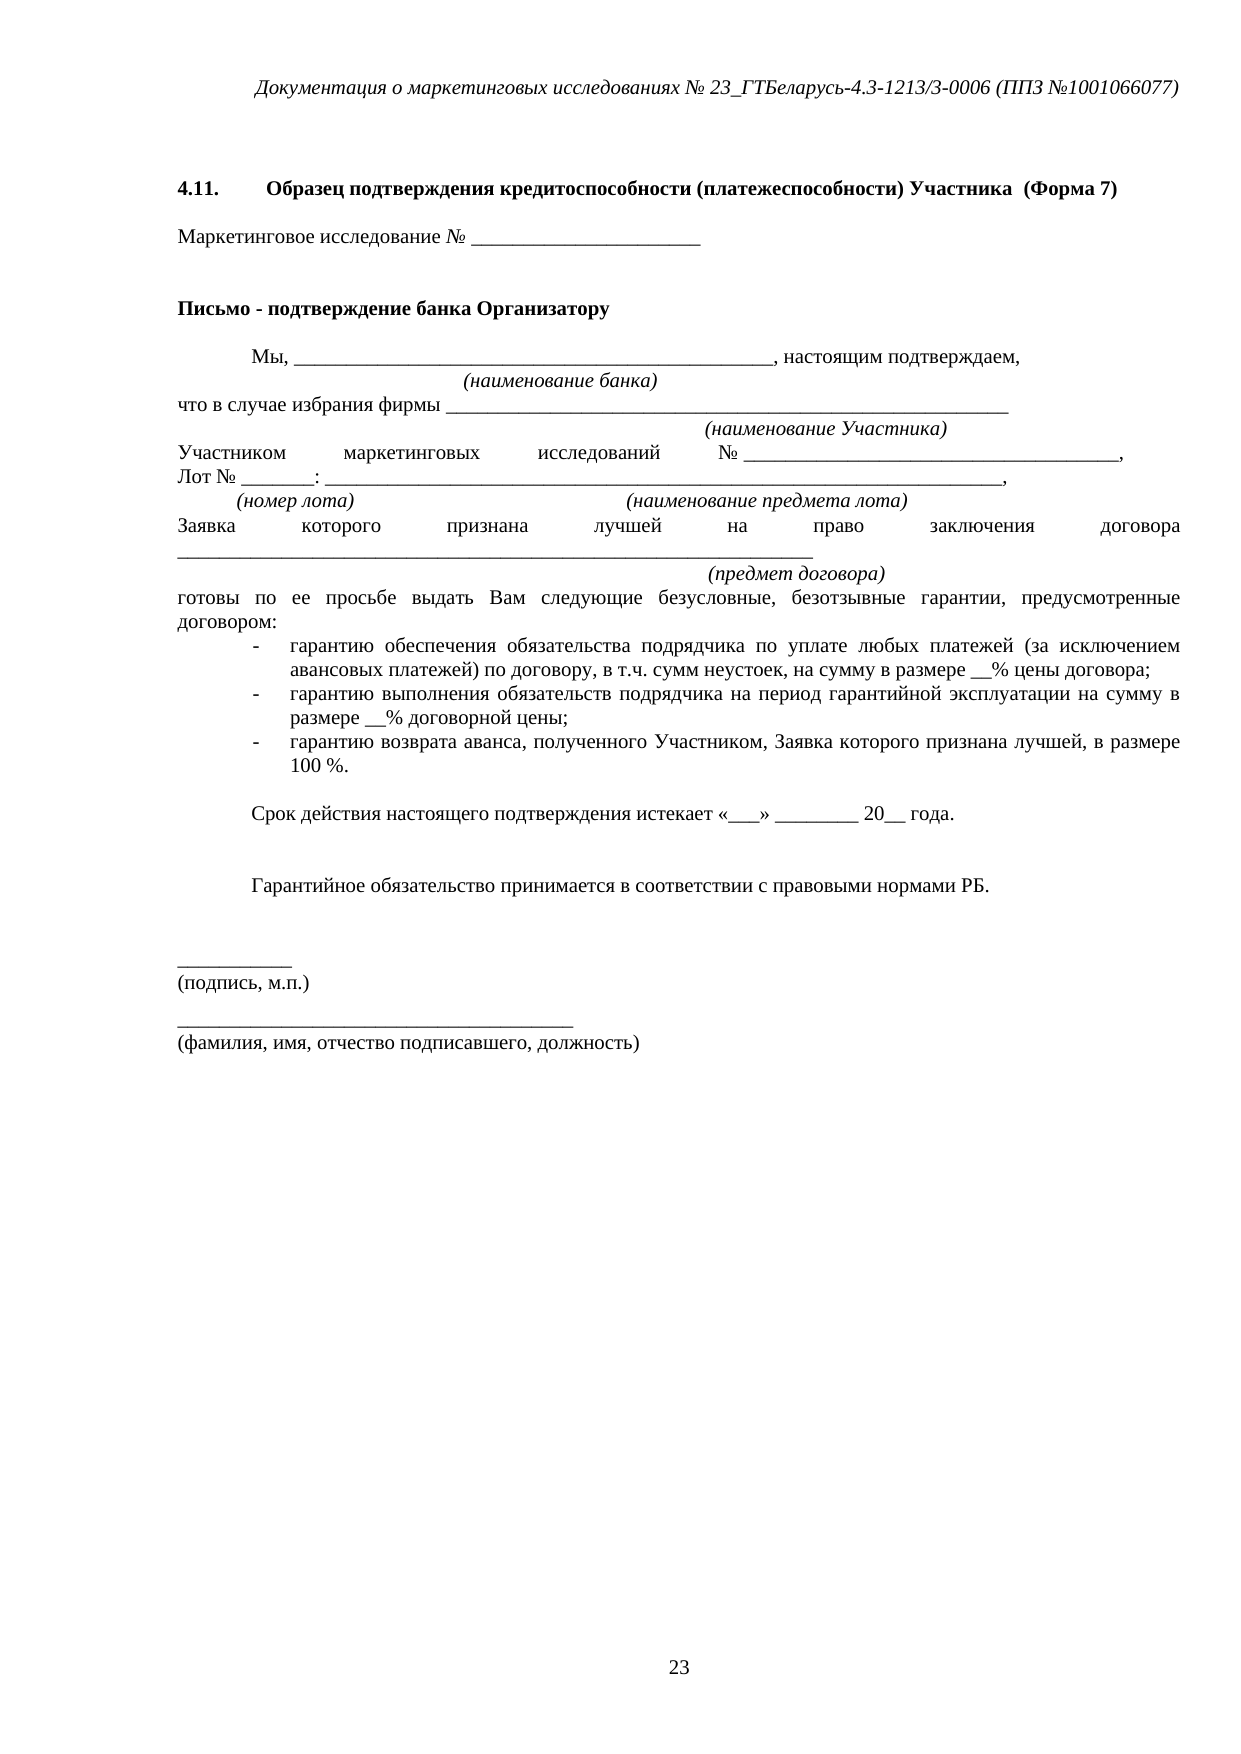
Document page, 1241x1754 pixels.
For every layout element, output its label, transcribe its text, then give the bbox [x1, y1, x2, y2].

text Заявка которого признана лучшей на право заключения договора _____________________________________________________________ [177, 512, 1181, 561]
text (фамилия, имя, отчество подписавшего, должность) [177, 1030, 1181, 1054]
text Мы, ______________________________________________, настоящим подтверждаем, [177, 344, 1181, 368]
list гарантию выполнения обязательств подрядчика на период гарантийной эксплуатации на сумму в размере __% договорной цены; [252, 681, 1181, 729]
text ______________________________________ [177, 1006, 1181, 1030]
text Письмо - подтверждение банка Организатору [177, 296, 1181, 320]
text Срок действия настоящего подтверждения истекает «___» ________ 20__ года. [177, 801, 1181, 825]
list гарантию возврата аванса, полученного Участником, Заявка которого признана лучшей, в размере 100 %. [252, 729, 1181, 777]
text (наименование Участника) [177, 416, 1181, 440]
text Гарантийное обязательство принимается в соответствии с правовыми нормами РБ. [177, 873, 1181, 897]
text что в случае избрания фирмы ______________________________________________________ [177, 392, 1181, 416]
text Участником маркетинговых исследований № ____________________________________, Лот № _______: _________________________________________________________________, [177, 440, 1181, 488]
text (предмет договора) [177, 561, 1181, 585]
list Образец подтверждения кредитоспособности (платежеспособности) Участника (Форма 7) [177, 176, 1181, 200]
text (наименование банка) [177, 368, 1181, 392]
text ___________ [177, 946, 1181, 970]
text Маркетинговое исследование № ______________________ [177, 224, 1181, 248]
text (подпись, м.п.) [177, 970, 1181, 994]
text готовы по ее просьбе выдать Вам следующие безусловные, безотзывные гарантии, предусмотренные договором: [177, 585, 1181, 633]
text (номер лота) (наименование предмета лота) [177, 488, 1181, 512]
list гарантию обеспечения обязательства подрядчика по уплате любых платежей (за исключением авансовых платежей) по договору, в т.ч. сумм неустоек, на сумму в размере __% цены договора; [252, 633, 1181, 681]
